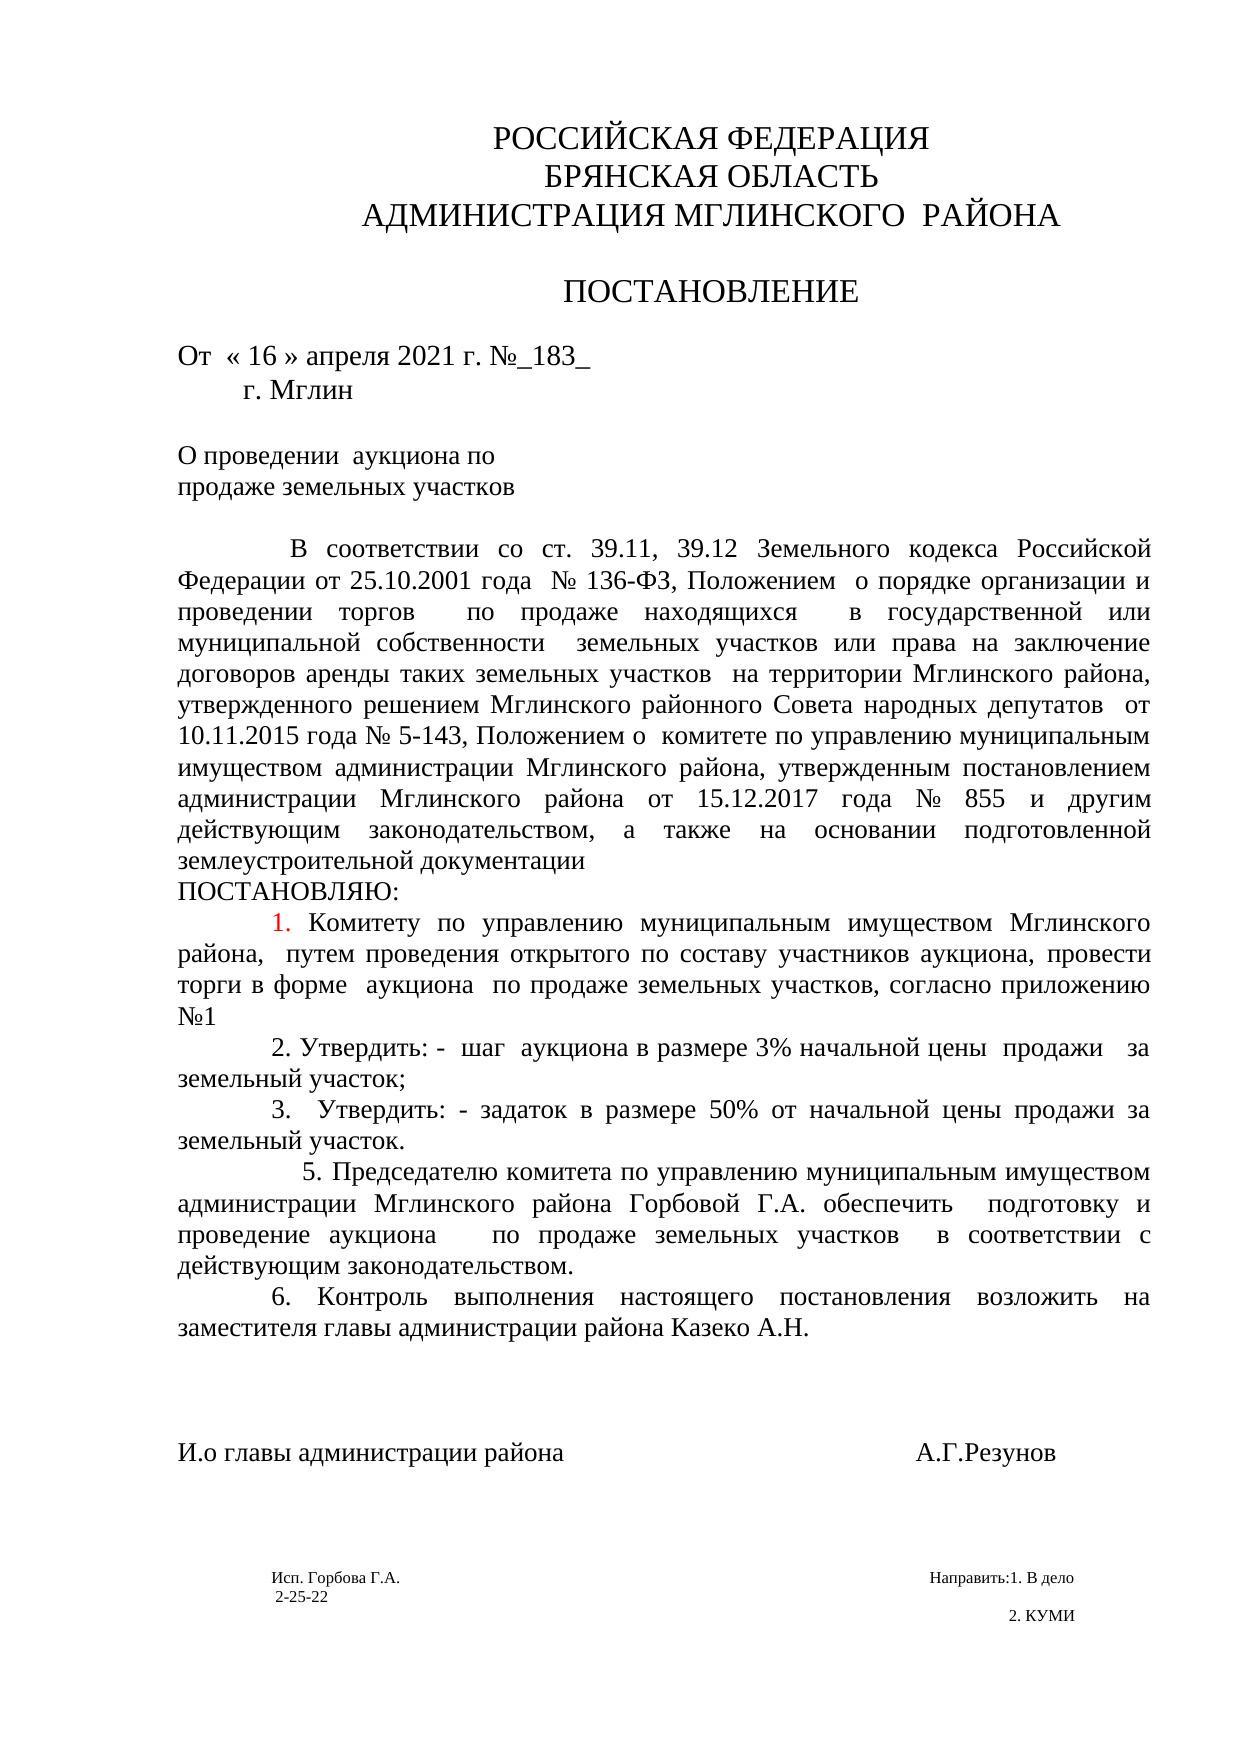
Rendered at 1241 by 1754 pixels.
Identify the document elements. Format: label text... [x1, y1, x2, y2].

text От « 16 » апреля 2021 г. №_183_ [177, 338, 1152, 372]
text Исп. Горбова Г.А. Направить:1. В дело [177, 1568, 1152, 1587]
text И.о главы администрации района А.Г.Резунов [177, 1436, 1152, 1467]
text БРЯНСКАЯ ОБЛАСТЬ [177, 156, 1152, 195]
text 3. Утвердить: - задаток в размере 50% от начальной цены продажи за земельный участок. [177, 1093, 1152, 1156]
text ПОСТАНОВЛЕНИЕ [177, 271, 1152, 310]
text В соответствии со ст. 39.11, 39.12 Земельного кодекса Российской Федерации от 25.10.2001 года № 136-ФЗ, Положением о порядке организации и проведении торгов по продаже находящихся в государственной или муниципальной собственности земельных участков или права на заключение договоров аренды таких земельных участков на территории Мглинского района, утвержденного решением Мглинского районного Совета народных депутатов от 10.11.2015 года № 5-143, Положением о комитете по управлению муниципальным имуществом администрации Мглинского района, утвержденным постановлением администрации Мглинского района от 15.12.2017 года № 855 и другим действующим законодательством, а также на основании подготовленной землеустроительной документации [177, 533, 1152, 875]
text г. Мглин [177, 372, 1152, 406]
text продаже земельных участков [177, 470, 1152, 501]
text 2. КУМИ [177, 1606, 1152, 1625]
text 6. Контроль выполнения настоящего постановления возложить на заместителя главы администрации района Казеко А.Н. [177, 1280, 1152, 1342]
text 1. Комитету по управлению муниципальным имуществом Мглинского района, путем проведения открытого по составу участников аукциона, провести торги в форме аукциона по продаже земельных участков, согласно приложению №1 [177, 906, 1152, 1031]
text О проведении аукциона по [177, 439, 1152, 470]
text 2-25-22 [177, 1587, 1152, 1606]
text 5. Председателю комитета по управлению муниципальным имуществом администрации Мглинского района Горбовой Г.А. обеспечить подготовку и проведение аукциона по продаже земельных участков в соответствии с действующим законодательством. [177, 1156, 1152, 1280]
text РОССИЙСКАЯ ФЕДЕРАЦИЯ [177, 118, 1152, 156]
text ПОСТАНОВЛЯЮ: [177, 875, 1152, 906]
text АДМИНИСТРАЦИЯ МГЛИНСКОГО РАЙОНА [177, 195, 1152, 233]
text 2. Утвердить: - шаг аукциона в размере 3% начальной цены продажи за земельный участок; [177, 1031, 1152, 1093]
